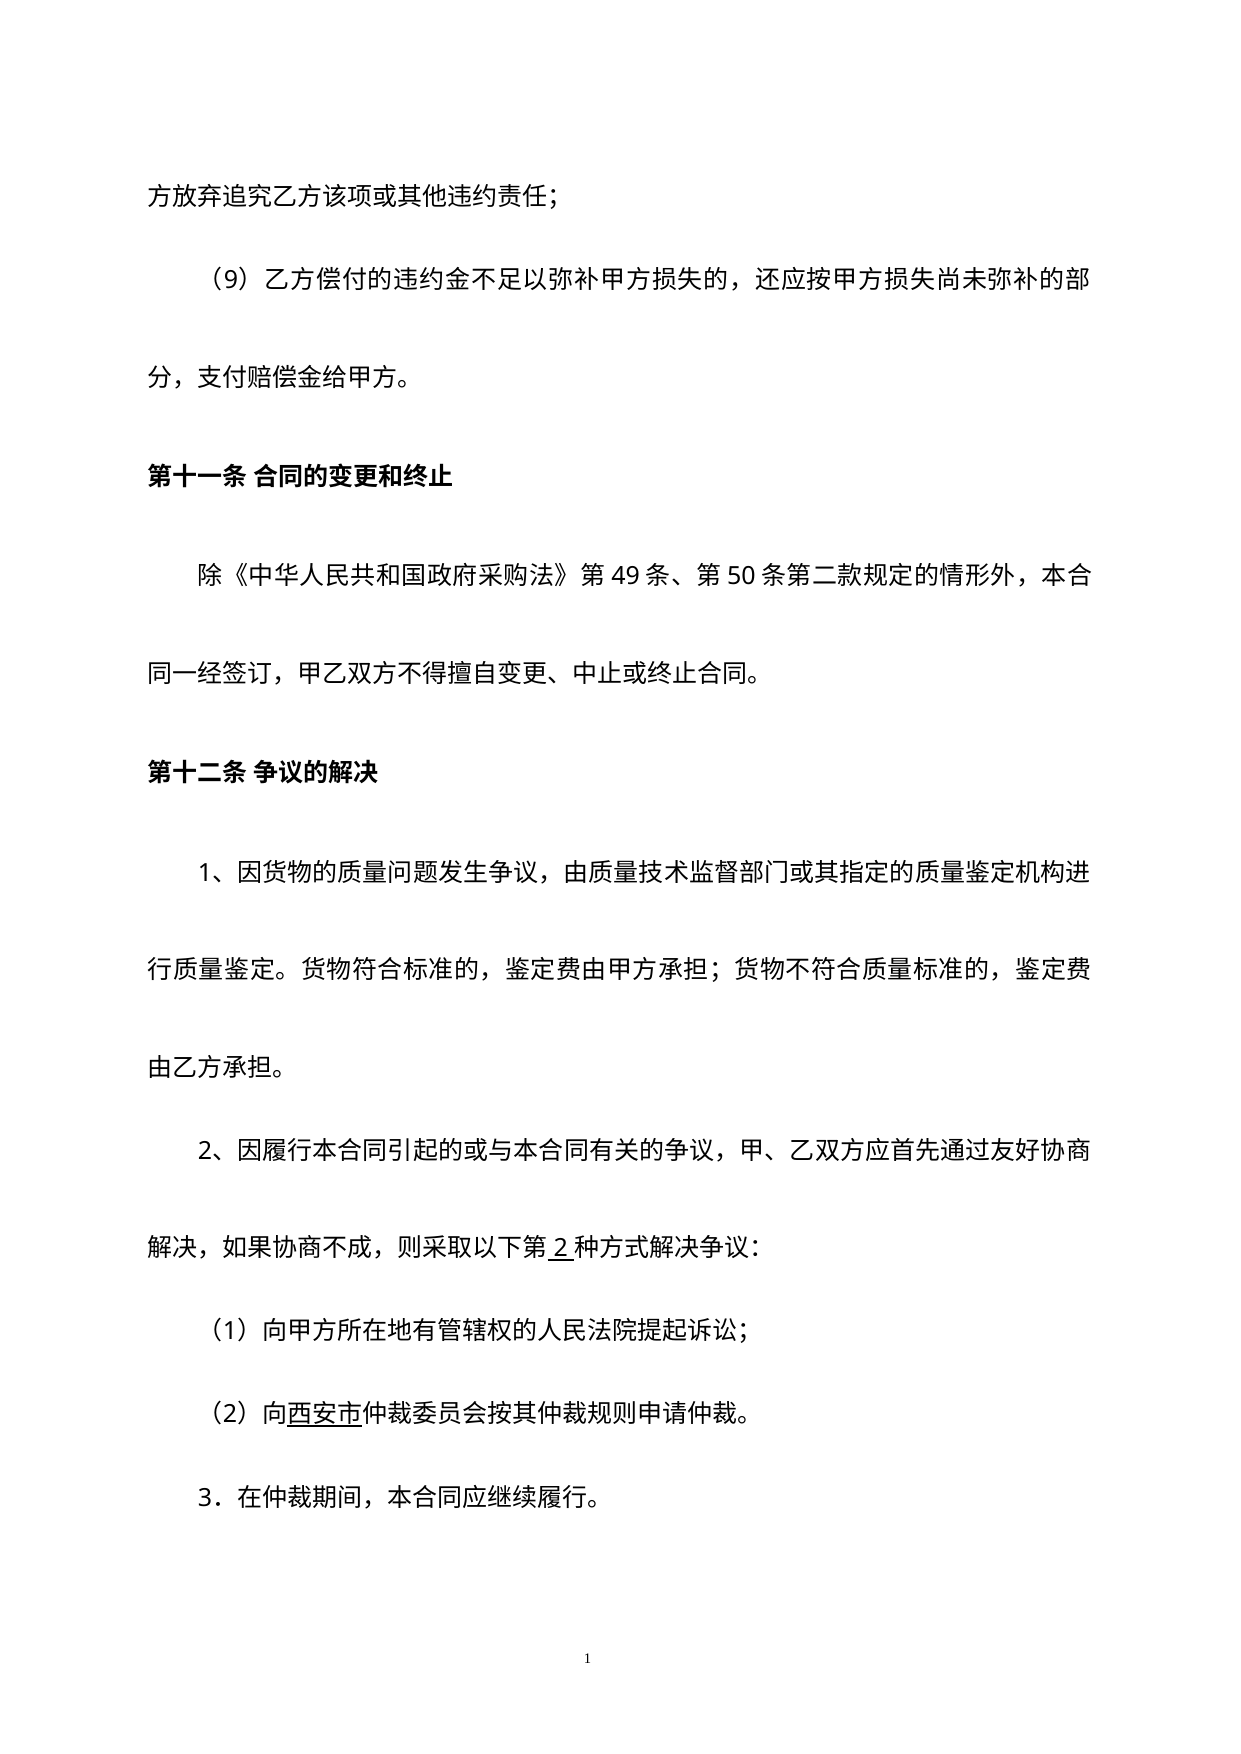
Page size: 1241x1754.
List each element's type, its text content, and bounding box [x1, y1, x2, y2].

text 第十一条 合同的变更和终止 [148, 442, 1092, 507]
text （2）向西安市仲裁委员会按其仲裁规则申请仲裁。 [148, 1379, 1092, 1444]
text 3．在仲裁期间，本合同应继续履行。 [148, 1463, 1092, 1528]
text （1）向甲方所在地有管辖权的人民法院提起诉讼； [148, 1296, 1092, 1361]
text （9）乙方偿付的违约金不足以弥补甲方损失的，还应按甲方损失尚未弥补的部分，支付赔偿金给甲方。 [148, 245, 1092, 408]
text 第十二条 争议的解决 [148, 738, 1092, 803]
text 1、因货物的质量问题发生争议，由质量技术监督部门或其指定的质量鉴定机构进行质量鉴定。货物符合标准的，鉴定费由甲方承担；货物不符合质量标准的，鉴定费由乙方承担。 [148, 838, 1092, 1098]
text 除《中华人民共和国政府采购法》第49条、第50条第二款规定的情形外，本合同一经签订，甲乙双方不得擅自变更、中止或终止合同。 [148, 541, 1092, 704]
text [148, 162, 1092, 227]
text 2、因履行本合同引起的或与本合同有关的争议，甲、乙双方应首先通过友好协商解决，如果协商不成，则采取以下第 2 种方式解决争议： [148, 1116, 1092, 1278]
